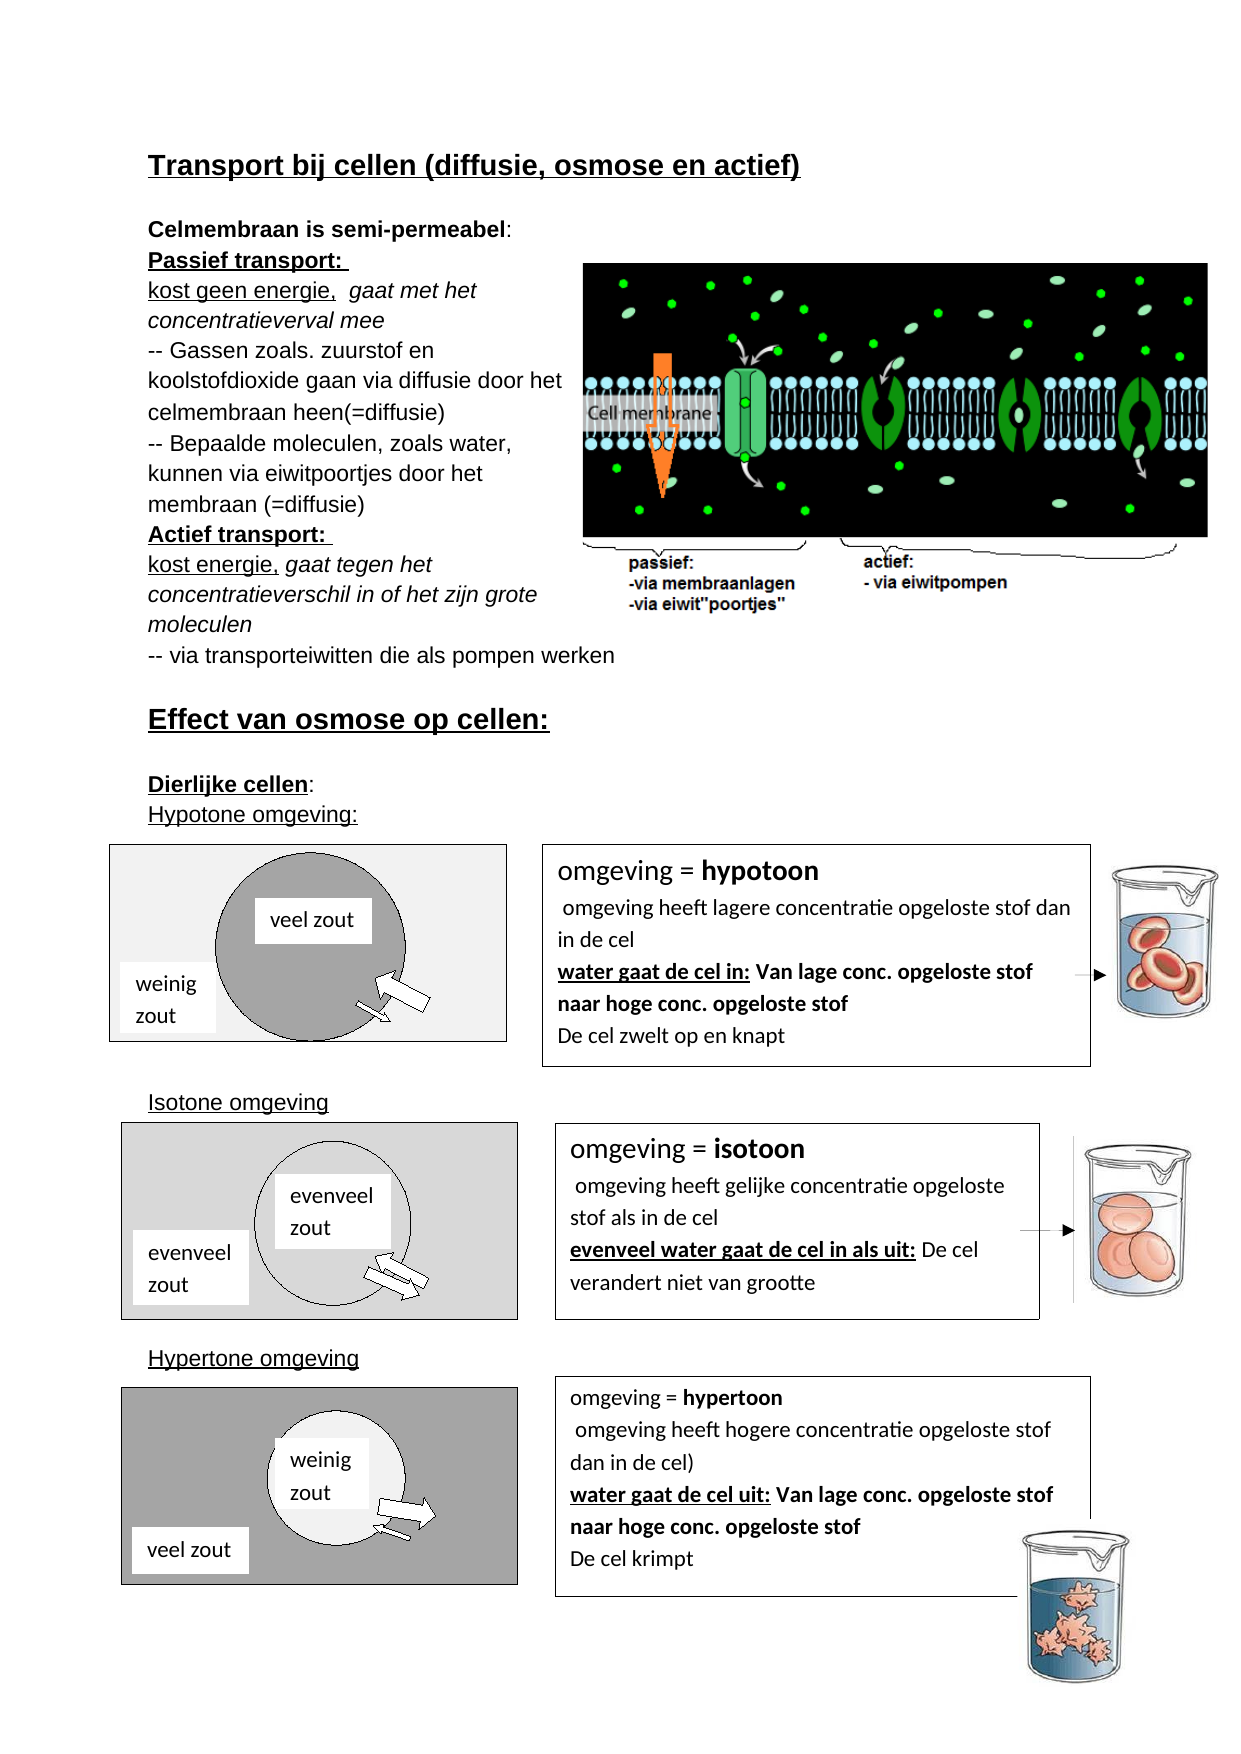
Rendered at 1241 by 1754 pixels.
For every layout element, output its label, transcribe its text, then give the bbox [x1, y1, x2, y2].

text -- via transporteiwitten die als pompen werken [148, 642, 1093, 668]
picture [1017, 1519, 1136, 1687]
text kost geen energie, gaat met het concentratieverval mee -- Gassen zoals. zuurstof en koolstofdioxide gaan via diffusie door het celmembraan heen(=diffusie) [148, 277, 582, 426]
text Transport bij cellen (diffusie, osmose en actief) [148, 148, 1093, 181]
text Passief transport: [148, 247, 1093, 273]
text Effect van osmose op cellen: [148, 702, 1093, 736]
text Hypotone omgeving: [148, 801, 1093, 828]
text Celmembraan is semi-permeabel: [148, 216, 1093, 243]
text Actief transport: [148, 521, 582, 547]
text -- Bepaalde moleculen, zoals water, kunnen via eiwitpoortjes door het membraan (=diffusie) [148, 430, 582, 517]
picture [1073, 1136, 1197, 1303]
text kost energie, gaat tegen het concentratieverschil in of het zijn grote moleculen [148, 551, 1093, 638]
text Isotone omgeving [148, 1089, 1093, 1115]
text Hypertone omgeving [148, 1344, 1093, 1371]
text Dierlijke cellen: [148, 771, 1093, 797]
picture [1107, 855, 1219, 1023]
picture [582, 263, 1208, 621]
